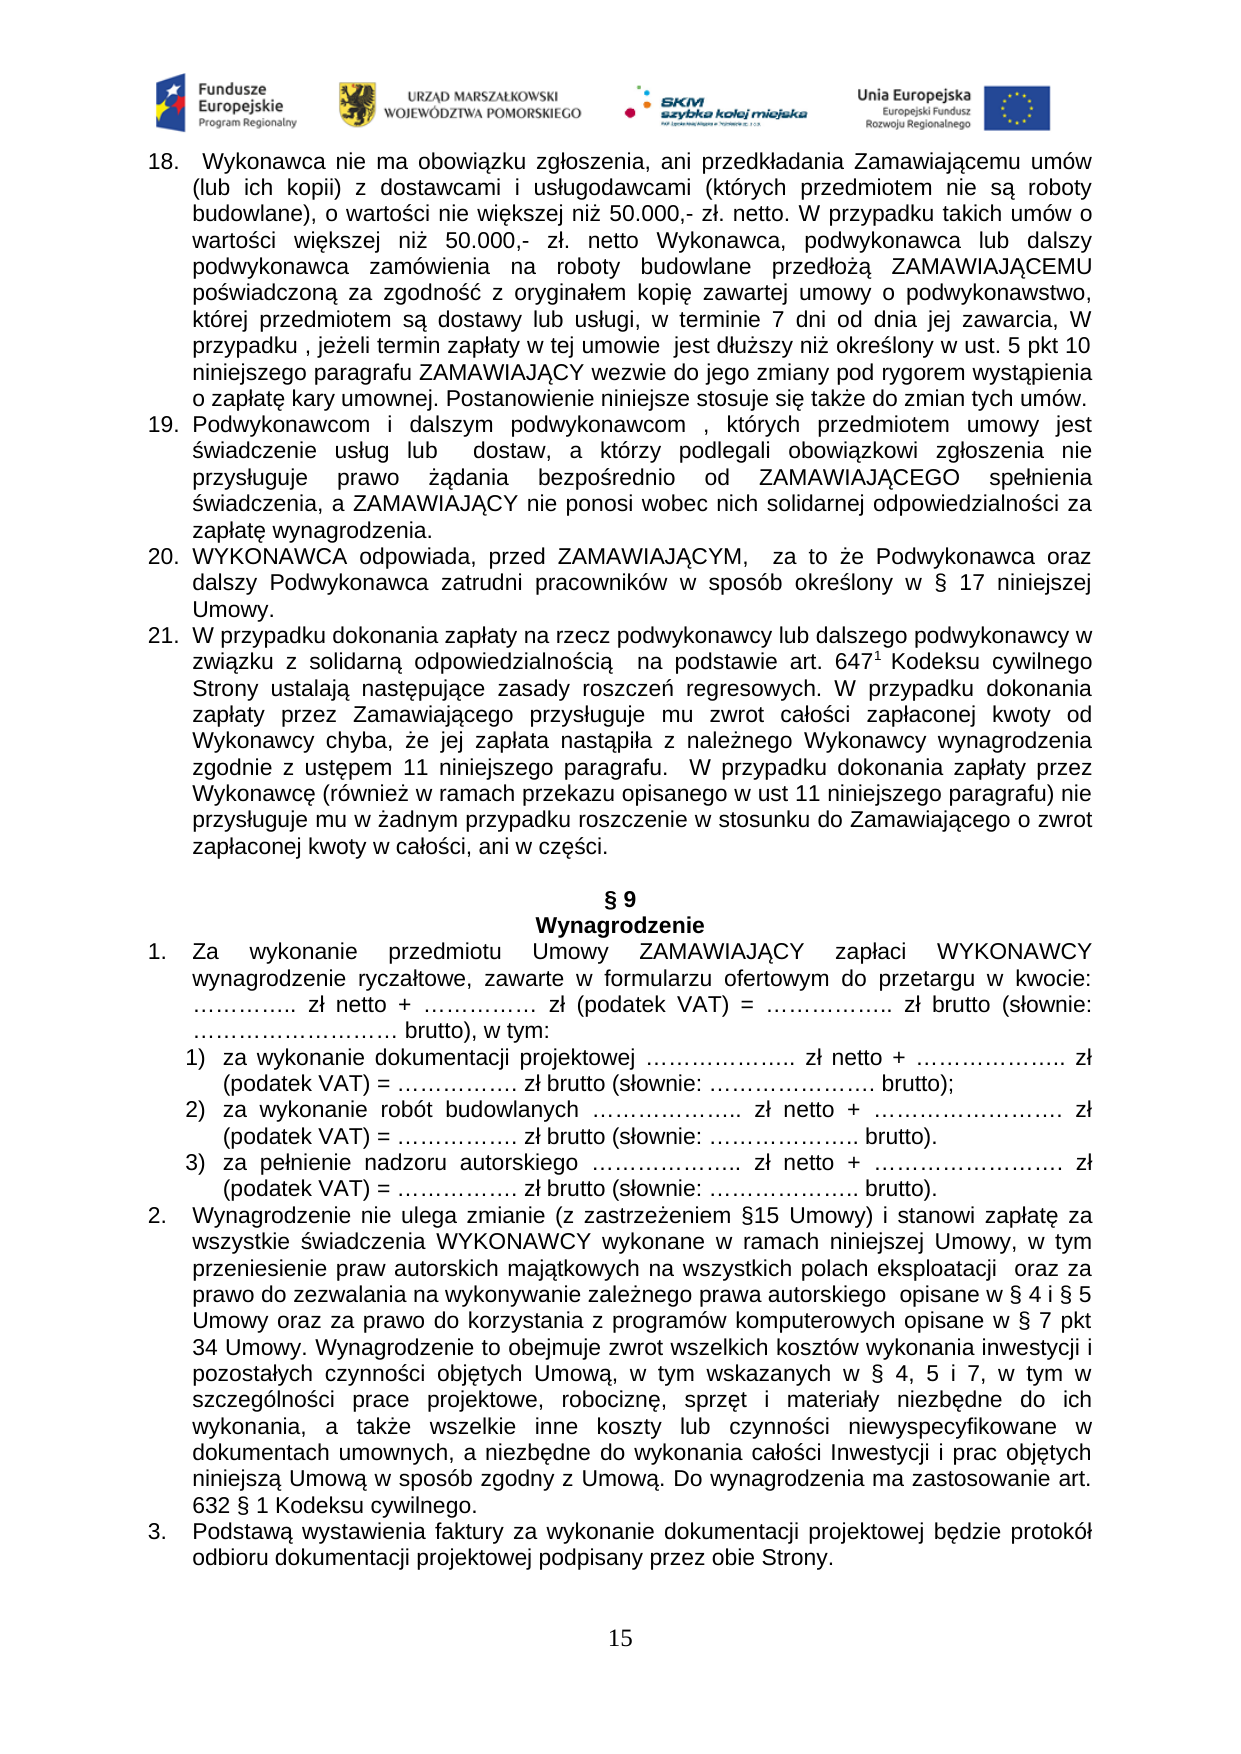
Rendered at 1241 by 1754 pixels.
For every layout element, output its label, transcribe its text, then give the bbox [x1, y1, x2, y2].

list za pełnienie nadzoru autorskiego ……………….. zł netto + ……………………. zł (podatek VAT) = ……………. zł brutto (słownie: ……………….. brutto). [185, 1149, 1093, 1202]
list Podstawą wystawienia faktury za wykonanie dokumentacji projektowej będzie protokół odbioru dokumentacji projektowej podpisany przez obie Strony. [148, 1518, 1093, 1571]
list za wykonanie robót budowlanych ……………….. zł netto + ……………………. zł (podatek VAT) = ……………. zł brutto (słownie: ……………….. brutto). [185, 1096, 1093, 1149]
list Wykonawca nie ma obowiązku zgłoszenia, ani przedkładania Zamawiającemu umów (lub ich kopii) z dostawcami i usługodawcami (których przedmiotem nie są roboty budowlane), o wartości nie większej niż 50.000,- zł. netto. W przypadku takich umów o wartości większej niż 50.000,- zł. netto Wykonawca, podwykonawca lub dalszy podwykonawca zamówienia na roboty budowlane przedłożą ZAMAWIAJĄCEMU poświadczoną za zgodność z oryginałem kopię zawartej umowy o podwykonawstwo, której przedmiotem są dostawy lub usługi, w terminie 7 dni od dnia jej zawarcia, W przypadku , jeżeli termin zapłaty w tej umowie jest dłuższy niż określony w ust. 5 pkt 10 niniejszego paragrafu ZAMAWIAJĄCY wezwie do jego zmiany pod rygorem wystąpienia o zapłatę kary umownej. Postanowienie niniejsze stosuje się także do zmian tych umów. [148, 148, 1093, 411]
list WYKONAWCA odpowiada, przed ZAMAWIAJĄCYM, za to że Podwykonawca oraz dalszy Podwykonawca zatrudni pracowników w sposób określony w § 17 niniejszej Umowy. [148, 543, 1093, 622]
list Wynagrodzenie nie ulega zmianie (z zastrzeżeniem §15 Umowy) i stanowi zapłatę za wszystkie świadczenia WYKONAWCY wykonane w ramach niniejszej Umowy, w tym przeniesienie praw autorskich majątkowych na wszystkich polach eksploatacji oraz za prawo do zezwalania na wykonywanie zależnego prawa autorskiego opisane w § 4 i § 5 Umowy oraz za prawo do korzystania z programów komputerowych opisane w § 7 pkt 34 Umowy. Wynagrodzenie to obejmuje zwrot wszelkich kosztów wykonania inwestycji i pozostałych czynności objętych Umową, w tym wskazanych w § 4, 5 i 7, w tym w szczególności prace projektowe, robociznę, sprzęt i materiały niezbędne do ich wykonania, a także wszelkie inne koszty lub czynności niewyspecyfikowane w dokumentach umownych, a niezbędne do wykonania całości Inwestycji i prac objętych niniejszą Umową w sposób zgodny z Umową. Do wynagrodzenia ma zastosowanie art. 632 § 1 Kodeksu cywilnego. [148, 1202, 1093, 1518]
picture [147, 73, 1063, 146]
list za wykonanie dokumentacji projektowej ……………….. zł netto + ……………….. zł (podatek VAT) = ……………. zł brutto (słownie: …………………. brutto); [185, 1044, 1093, 1096]
list W przypadku dokonania zapłaty na rzecz podwykonawcy lub dalszego podwykonawcy w związku z solidarną odpowiedzialnością na podstawie art. 6471 Kodeksu cywilnego Strony ustalają następujące zasady roszczeń regresowych. W przypadku dokonania zapłaty przez Zamawiającego przysługuje mu zwrot całości zapłaconej kwoty od Wykonawcy chyba, że jej zapłata nastąpiła z należnego Wykonawcy wynagrodzenia zgodnie z ustępem 11 niniejszego paragrafu. W przypadku dokonania zapłaty przez Wykonawcę (również w ramach przekazu opisanego w ust 11 niniejszego paragrafu) nie przysługuje mu w żadnym przypadku roszczenie w stosunku do Zamawiającego o zwrot zapłaconej kwoty w całości, ani w części. [148, 622, 1093, 859]
list Za wykonanie przedmiotu Umowy ZAMAWIAJĄCY zapłaci WYKONAWCY wynagrodzenie ryczałtowe, zawarte w formularzu ofertowym do przetargu w kwocie: ………….. zł netto + …………… zł (podatek VAT) = …………….. zł brutto (słownie: ……………………… brutto), w tym: [148, 938, 1093, 1044]
text Wynagrodzenie [148, 912, 1093, 938]
list Podwykonawcom i dalszym podwykonawcom , których przedmiotem umowy jest świadczenie usług lub dostaw, a którzy podlegali obowiązkowi zgłoszenia nie przysługuje prawo żądania bezpośrednio od ZAMAWIAJĄCEGO spełnienia świadczenia, a ZAMAWIAJĄCY nie ponosi wobec nich solidarnej odpowiedzialności za zapłatę wynagrodzenia. [148, 411, 1093, 543]
text § 9 [148, 886, 1093, 912]
